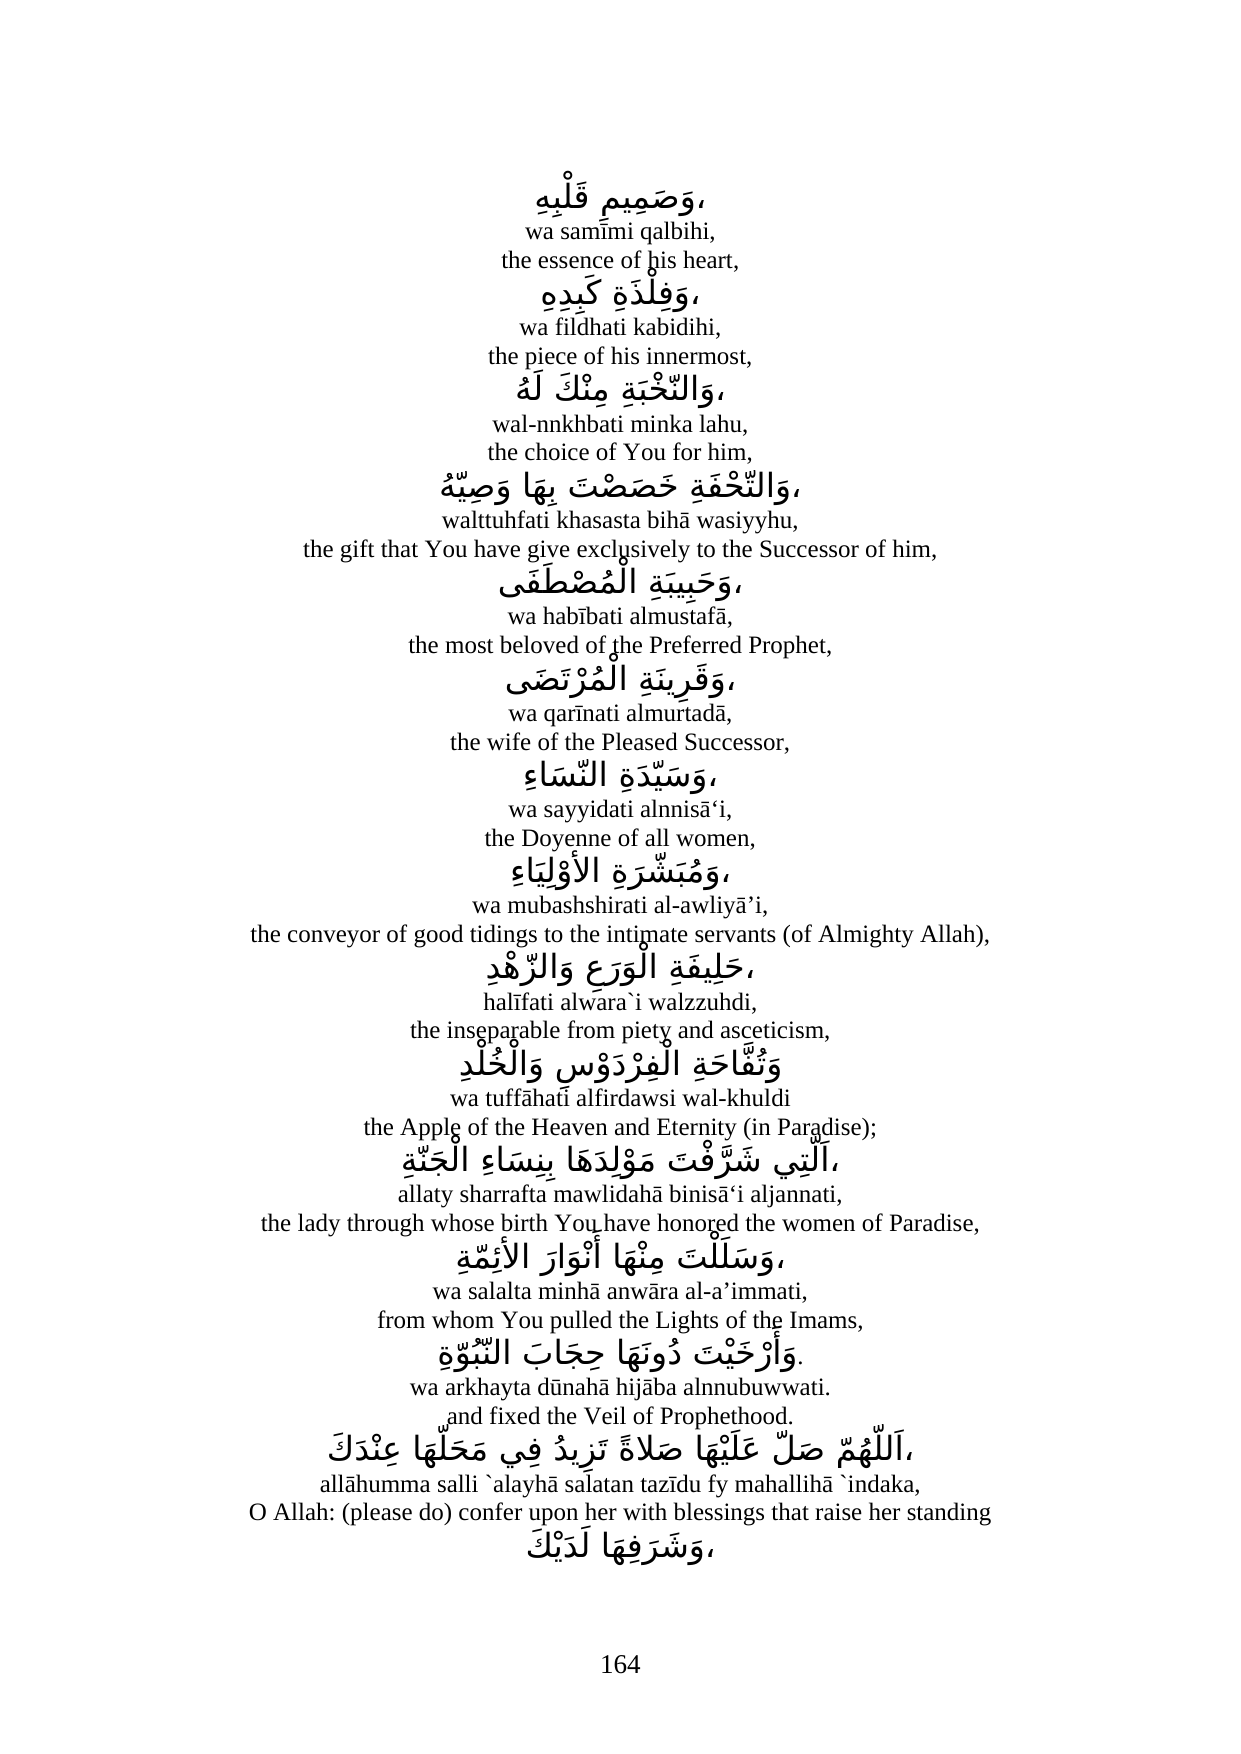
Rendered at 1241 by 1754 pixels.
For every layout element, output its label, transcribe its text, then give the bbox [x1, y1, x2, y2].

text wa fildhati kabidihi, [236, 312, 1004, 341]
text وَأَرْخَيْتَ دُونَهَا حِجَابَ النّبُوّةِ. [236, 1333, 1004, 1372]
text وَسَيّدَةِ النّسَاءِ، [236, 755, 1004, 794]
text wa mubashshirati al-awliyā’i, [236, 891, 1004, 919]
text from whom You pulled the Lights of the Imams, [236, 1305, 1004, 1333]
text the essence of his heart, [236, 245, 1004, 273]
text وَالنّخْبَةِ مِنْكَ لَهُ، [236, 370, 1004, 409]
text the conveyor of good tidings to the intimate servants (of Almighty Allah), [236, 919, 1004, 948]
text wa habībati almustafā, [236, 601, 1004, 630]
text wa tuffāhati alfirdawsi wal-khuldi [236, 1083, 1004, 1112]
text O Allah: (please do) confer upon her with blessings that raise her standing [236, 1497, 1004, 1526]
text halīfati alwara`i walzzuhdi, [236, 987, 1004, 1016]
text اَلّتِي شَرَّفْتَ مَوْلِدَهَا بِنِسَاءِ الْجَنّةِ، [236, 1141, 1004, 1179]
text وَتُفَّاحَةِ الْفِرْدَوْسِ وَالْخُلْدِ [236, 1044, 1004, 1083]
text the inseparable from piety and asceticism, [236, 1016, 1004, 1044]
text the Doyenne of all women, [236, 823, 1004, 852]
text اَللّهُمّ صَلّ عَلَيْهَا صَلاةً تَزِيدُ فِي مَحَلّهَا عِنْدَكَ، [236, 1430, 1004, 1469]
text wa sayyidati alnnisā‘i, [236, 794, 1004, 823]
text the piece of his innermost, [236, 341, 1004, 370]
text حَلِيفَةِ الْوَرَعِ وَالزّهْدِ، [236, 948, 1004, 987]
text wa samīmi qalbihi, [236, 216, 1004, 245]
text wal-nnkhbati minka lahu, [236, 409, 1004, 437]
text the lady through whose birth You have honored the women of Paradise, [236, 1208, 1004, 1237]
text wa arkhayta dūnahā hijāba alnnubuwwati. [236, 1372, 1004, 1401]
text وَفِلْذَةِ كَبِدِهِ، [236, 273, 1004, 312]
text the most beloved of the Preferred Prophet, [236, 630, 1004, 659]
text وَحَبِيبَةِ الْمُصْطَفَى، [236, 563, 1004, 601]
text walttuhfati khasasta bihā wasiyyhu, [236, 505, 1004, 534]
text and fixed the Veil of Prophethood. [236, 1401, 1004, 1430]
text وَصَمِيمِ قَلْبِهِ، [236, 177, 1004, 216]
text the gift that You have give exclusively to the Successor of him, [236, 534, 1004, 563]
text وَشَرَفِهَا لَدَيْكَ، [236, 1526, 1004, 1565]
text وَالتّحْفَةِ خَصَصْتَ بِهَا وَصِيّهُ، [236, 466, 1004, 505]
text wa salalta minhā anwāra al-a’immati, [236, 1276, 1004, 1305]
text the choice of You for him, [236, 437, 1004, 466]
text وَقَرِينَةِ الْمُرْتَضَى، [236, 659, 1004, 698]
text وَمُبَشّرَةِ الأوْلِيَاءِ، [236, 852, 1004, 891]
text wa qarīnati almurtadā, [236, 698, 1004, 727]
text وَسَلَلْتَ مِنْهَا أَنْوَارَ الأئِمّةِ، [236, 1237, 1004, 1276]
text allaty sharrafta mawlidahā binisā‘i aljannati, [236, 1179, 1004, 1208]
text the Apple of the Heaven and Eternity (in Paradise); [236, 1112, 1004, 1141]
text allāhumma salli `alayhā salatan tazīdu fy mahallihā `indaka, [236, 1469, 1004, 1497]
text the wife of the Pleased Successor, [236, 727, 1004, 755]
